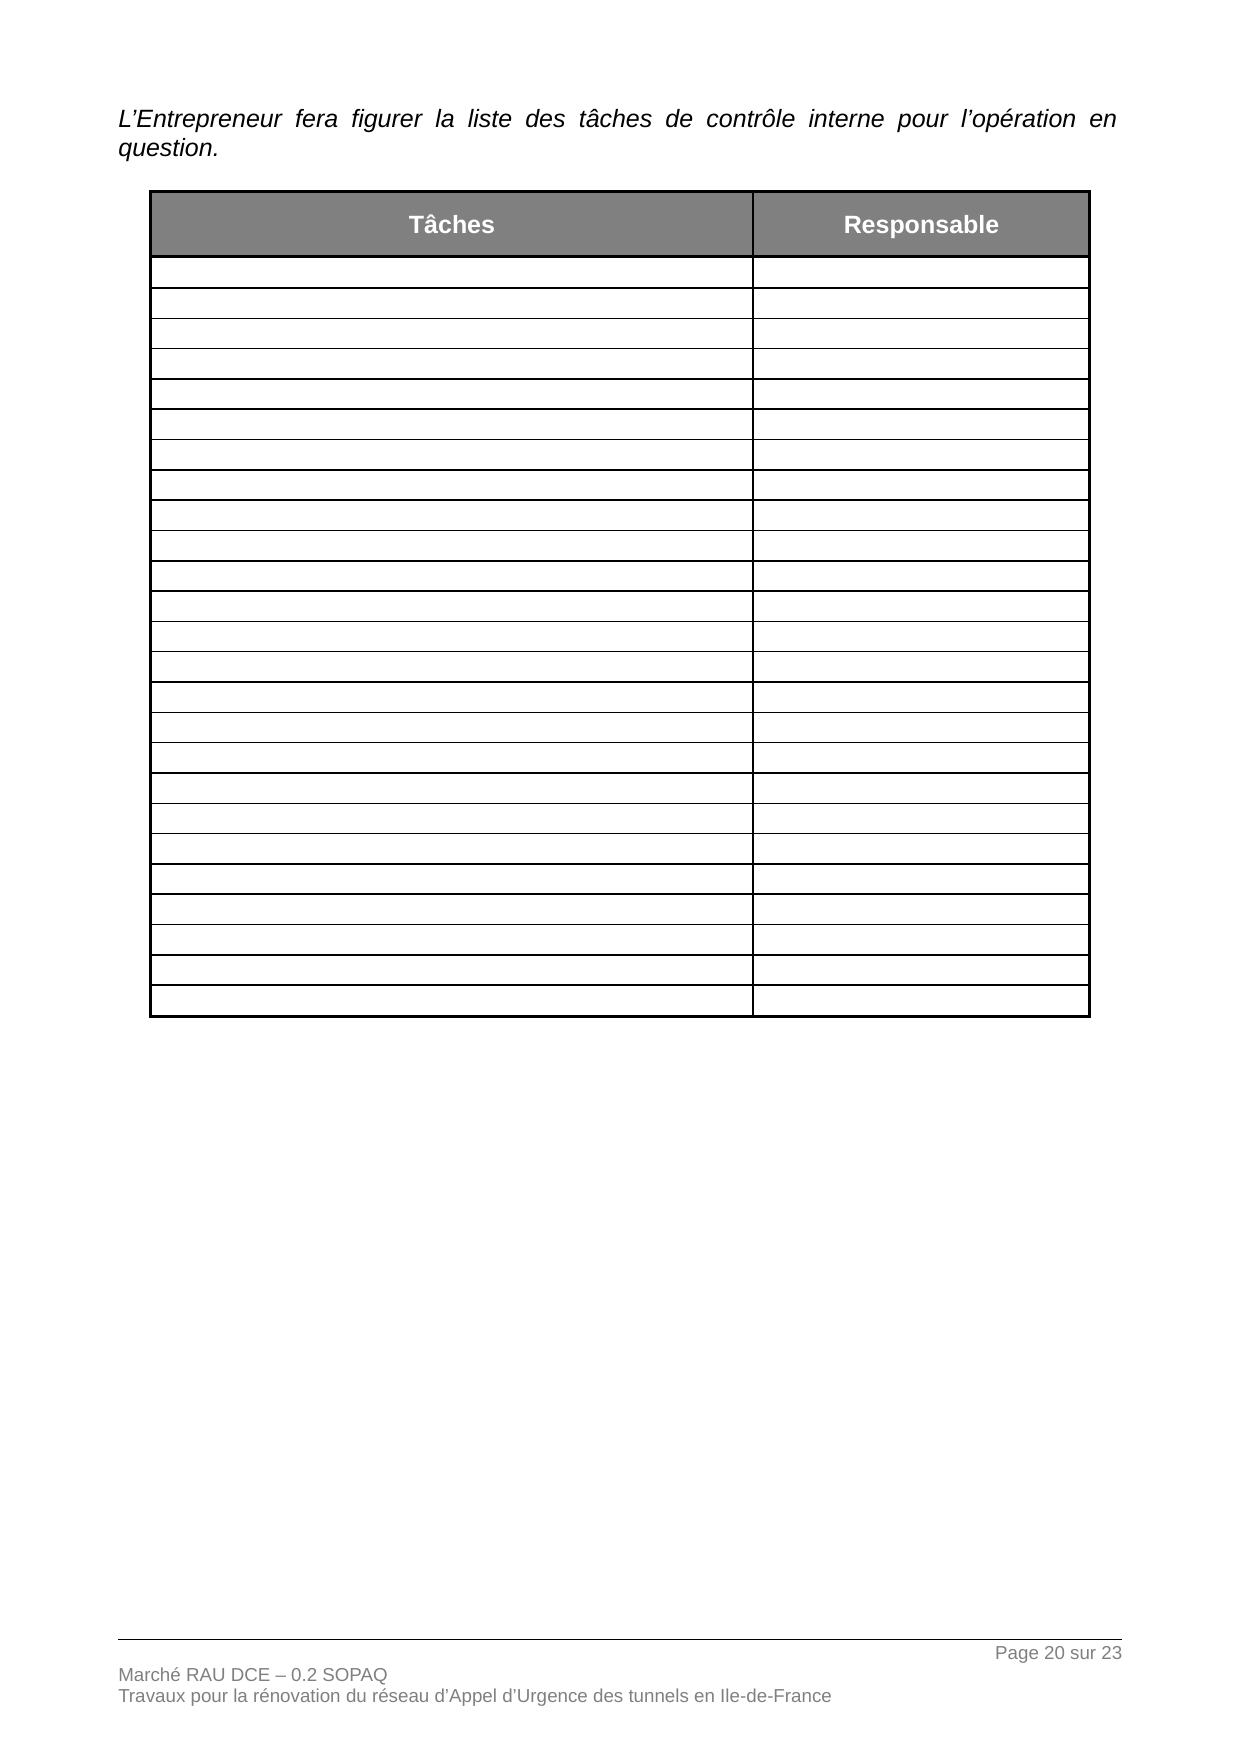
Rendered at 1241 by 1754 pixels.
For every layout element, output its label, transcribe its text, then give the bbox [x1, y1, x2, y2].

table_cell [152, 349, 752, 378]
table_cell [152, 562, 752, 590]
table_cell [754, 986, 1088, 1014]
table_cell [152, 743, 752, 772]
table_cell [754, 531, 1088, 560]
table_cell [152, 774, 752, 802]
table_cell [754, 834, 1088, 863]
table_cell [754, 349, 1088, 378]
table_header Responsable [754, 193, 1088, 255]
table_cell [754, 652, 1088, 681]
table_cell [152, 652, 752, 681]
table_cell [754, 683, 1088, 711]
table_cell [152, 501, 752, 529]
table_cell [152, 622, 752, 651]
table_cell [754, 319, 1088, 348]
table_cell [152, 592, 752, 621]
table_cell [754, 622, 1088, 651]
table_cell [754, 471, 1088, 499]
table_cell [754, 380, 1088, 408]
table_cell [152, 380, 752, 408]
table_cell [754, 865, 1088, 893]
table_cell [754, 895, 1088, 924]
table_cell [152, 258, 752, 287]
table_cell [754, 501, 1088, 529]
table_cell [152, 531, 752, 560]
table_cell [152, 925, 752, 954]
table_cell [754, 743, 1088, 772]
table_cell [152, 440, 752, 469]
table_cell [754, 804, 1088, 833]
table_cell [152, 804, 752, 833]
table_cell [152, 471, 752, 499]
table_cell [754, 925, 1088, 954]
table_cell [152, 956, 752, 984]
table_cell [152, 865, 752, 893]
table_cell [152, 895, 752, 924]
table_cell [754, 592, 1088, 621]
table_header Tâches [152, 193, 752, 255]
table_cell [754, 410, 1088, 439]
text L’Entrepreneur fera figurer la liste des tâches de contrôle interne pour l’opération en question. [118, 104, 1122, 161]
table_cell [754, 562, 1088, 590]
table_cell [152, 713, 752, 742]
table_cell [754, 956, 1088, 984]
table_cell [152, 683, 752, 711]
table_cell [152, 289, 752, 317]
table_cell [152, 834, 752, 863]
table_cell [754, 440, 1088, 469]
table_cell [754, 258, 1088, 287]
table_cell [152, 986, 752, 1014]
table_cell [754, 774, 1088, 802]
table_cell [152, 410, 752, 439]
table_cell [754, 713, 1088, 742]
table_cell [754, 289, 1088, 317]
table_cell [152, 319, 752, 348]
